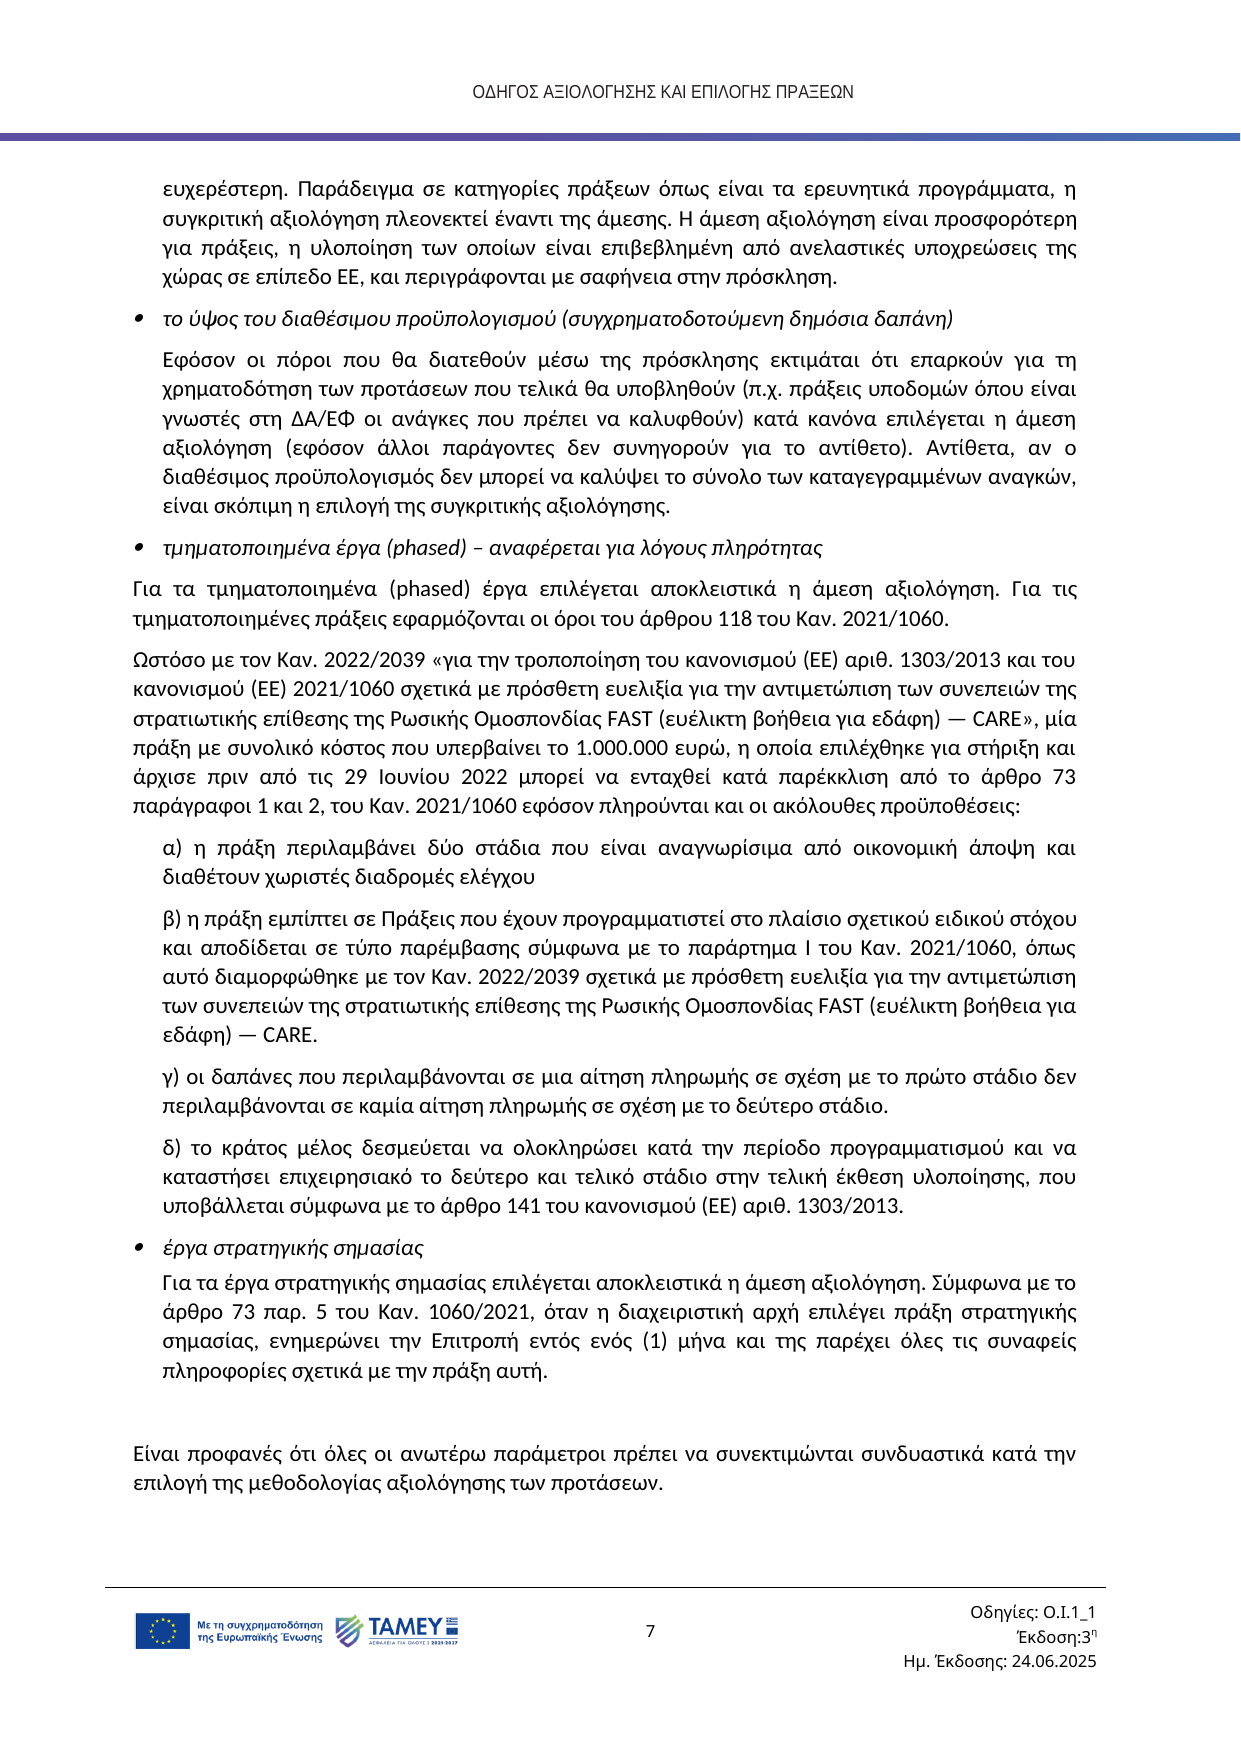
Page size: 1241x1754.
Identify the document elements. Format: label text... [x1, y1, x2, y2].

text Είναι προφανές ότι όλες οι ανωτέρω παράμετροι πρέπει να συνεκτιμώνται συνδυαστικά κατά την επιλογή της μεθοδολογίας αξιολόγησης των προτάσεων. [133, 1438, 1078, 1496]
text α) η πράξη περιλαμβάνει δύο στάδια που είναι αναγνωρίσιμα από οικονομική άποψη και διαθέτουν χωριστές διαδρομές ελέγχου [162, 832, 1078, 890]
picture [0, 133, 1241, 141]
text Για τα έργα στρατηγικής σημασίας επιλέγεται αποκλειστικά η άμεση αξιολόγηση. Σύμφωνα με το άρθρο 73 παρ. 5 του Καν. 1060/2021, όταν η διαχειριστική αρχή επιλέγει πράξη στρατηγικής σημασίας, ενημερώνει την Επιτροπή εντός ενός (1) μήνα και της παρέχει όλες τις συναφείς πληροφορίες σχετικά με την πράξη αυτή. [162, 1267, 1078, 1384]
text Για τα τμηματοποιημένα (phased) έργα επιλέγεται αποκλειστικά η άμεση αξιολόγηση. Για τις τμηματοποιημένες πράξεις εφαρμόζονται οι όροι του άρθρου 118 του Καν. 2021/1060. [133, 573, 1078, 632]
picture [132, 1610, 461, 1651]
text Ωστόσο με τον Καν. 2022/2039 «για την τροποποίηση του κανονισμού (ΕΕ) αριθ. 1303/2013 και του κανονισμού (ΕΕ) 2021/1060 σχετικά με πρόσθετη ευελιξία για την αντιμετώπιση των συνεπειών της στρατιωτικής επίθεσης της Ρωσικής Ομοσπονδίας FAST (ευέλικτη βοήθεια για εδάφη) — CARE», μία πράξη με συνολικό κόστος που υπερβαίνει το 1.000.000 ευρώ, η οποία επιλέχθηκε για στήριξη και άρχισε πριν από τις 29 Ιουνίου 2022 μπορεί να ενταχθεί κατά παρέκκλιση από το άρθρο 73 παράγραφοι 1 και 2, του Καν. 2021/1060 εφόσον πληρούνται και οι ακόλουθες προϋποθέσεις: [133, 644, 1078, 819]
list τμηματοποιημένα έργα (phased) – αναφέρεται για λόγους πληρότητας [133, 532, 1078, 561]
text γ) οι δαπάνες που περιλαμβάνονται σε μια αίτηση πληρωμής σε σχέση με το πρώτο στάδιο δεν περιλαμβάνονται σε καμία αίτηση πληρωμής σε σχέση με το δεύτερο στάδιο. [162, 1061, 1078, 1119]
list έργα στρατηγικής σημασίας [133, 1232, 1078, 1261]
text β) η πράξη εμπίπτει σε Πράξεις που έχουν προγραμματιστεί στο πλαίσιο σχετικού ειδικού στόχου και αποδίδεται σε τύπο παρέμβασης σύμφωνα με το παράρτημα I του Καν. 2021/1060, όπως αυτό διαμορφώθηκε με τον Καν. 2022/2039 σχετικά με πρόσθετη ευελιξία για την αντιμετώπιση των συνεπειών της στρατιωτικής επίθεσης της Ρωσικής Ομοσπονδίας FAST (ευέλικτη βοήθεια για εδάφη) — CARE. [162, 903, 1078, 1048]
list το ύψος του διαθέσιμου προϋπολογισμού (συγχρηματοδοτούμενη δημόσια δαπάνη) [133, 303, 1078, 332]
list Εφόσον οι πόροι που θα διατεθούν μέσω της πρόσκλησης εκτιμάται ότι επαρκούν για τη χρηματοδότηση των προτάσεων που τελικά θα υποβληθούν (π.χ. πράξεις υποδομών όπου είναι γνωστές στη ΔΑ/ΕΦ οι ανάγκες που πρέπει να καλυφθούν) κατά κανόνα επιλέγεται η άμεση αξιολόγηση (εφόσον άλλοι παράγοντες δεν συνηγορούν για το αντίθετο). Αντίθετα, αν ο διαθέσιμος προϋπολογισμός δεν μπορεί να καλύψει το σύνολο των καταγεγραμμένων αναγκών, είναι σκόπιμη η επιλογή της συγκριτικής αξιολόγησης. [162, 344, 1078, 519]
text δ) το κράτος μέλος δεσμεύεται να ολοκληρώσει κατά την περίοδο προγραμματισμού και να καταστήσει επιχειρησιακό το δεύτερο και τελικό στάδιο στην τελική έκθεση υλοποίησης, που υποβάλλεται σύμφωνα με το άρθρο 141 του κανονισμού (ΕΕ) αριθ. 1303/2013. [162, 1132, 1078, 1219]
